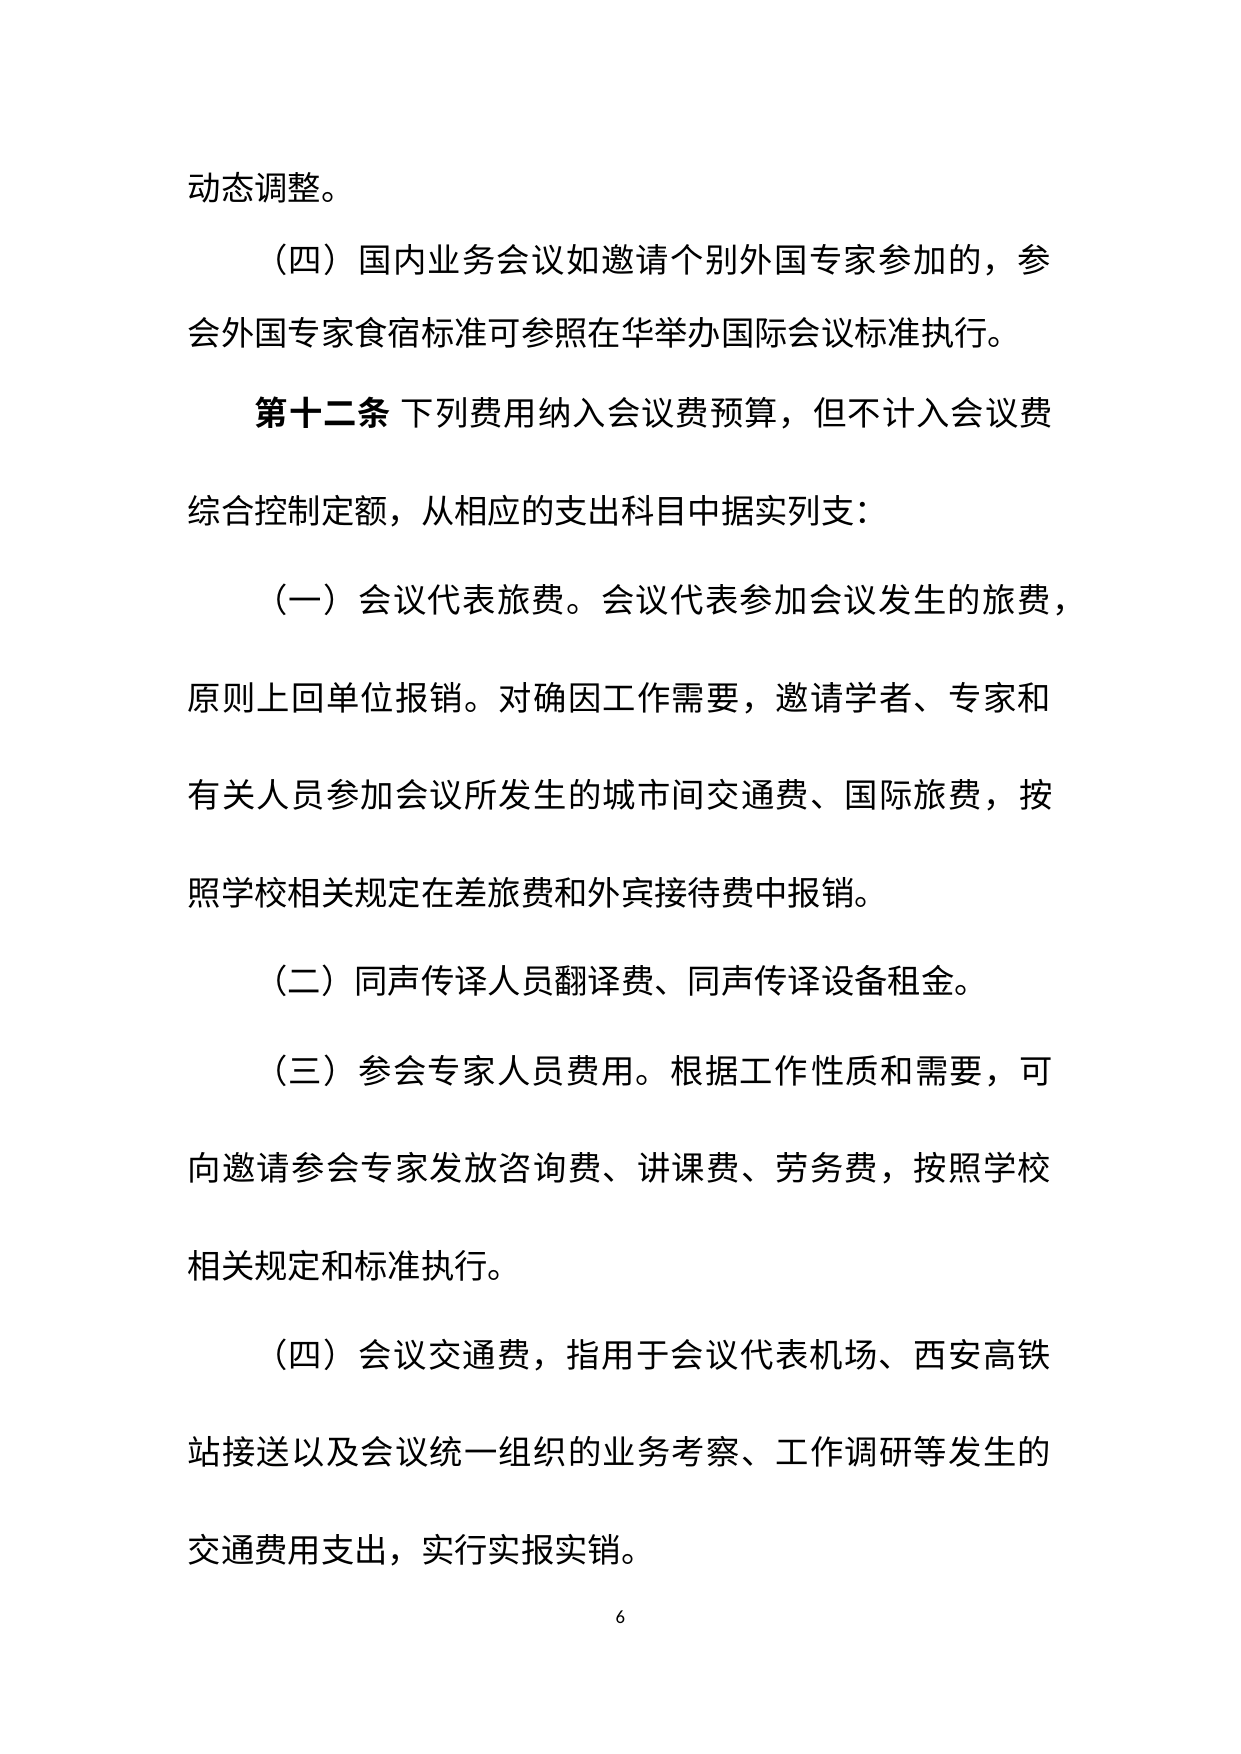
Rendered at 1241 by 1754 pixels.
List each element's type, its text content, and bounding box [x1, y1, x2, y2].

text （三）参会专家人员费用。根据工作性质和需要，可向邀请参会专家发放咨询费、讲课费、劳务费，按照学校相关规定和标准执行。 [187, 1036, 1053, 1296]
text （二）同声传译人员翻译费、同声传译设备租金。 [187, 947, 1053, 1012]
text （四）会议交通费，指用于会议代表机场、西安高铁站接送以及会议统一组织的业务考察、工作调研等发生的交通费用支出，实行实报实销。 [187, 1320, 1053, 1580]
text 第十二条 下列费用纳入会议费预算，但不计入会议费综合控制定额，从相应的支出科目中据实列支： [187, 379, 1053, 541]
text （四）国内业务会议如邀请个别外国专家参加的，参会外国专家食宿标准可参照在华举办国际会议标准执行。 [187, 234, 1053, 355]
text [187, 162, 1053, 210]
text （一）会议代表旅费。会议代表参加会议发生的旅费，原则上回单位报销。对确因工作需要，邀请学者、专家和有关人员参加会议所发生的城市间交通费、国际旅费，按照学校相关规定在差旅费和外宾接待费中报销。 [187, 565, 1053, 923]
